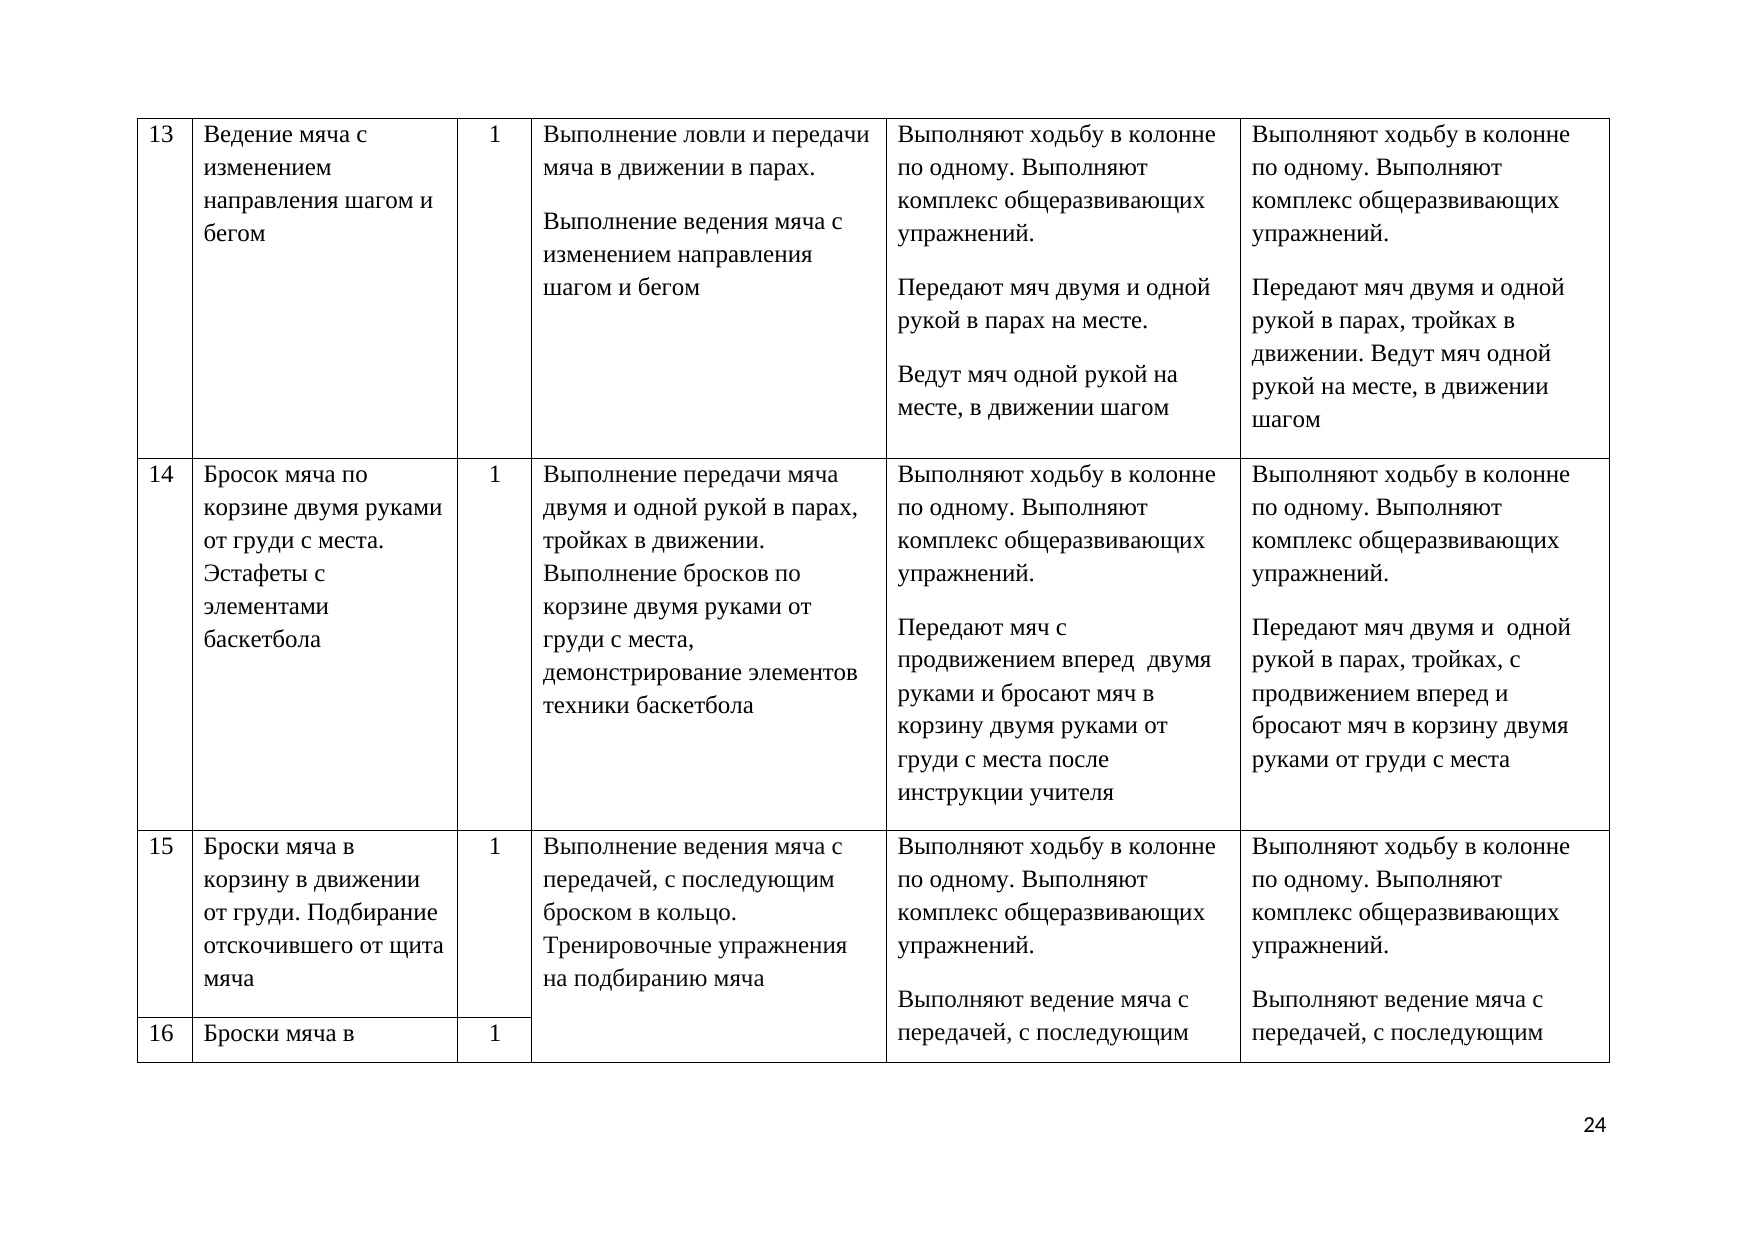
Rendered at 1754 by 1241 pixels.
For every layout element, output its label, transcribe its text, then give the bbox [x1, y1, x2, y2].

table_cell 1 [458, 1018, 531, 1062]
table_header Выполнение ловли и передачи мяча в движении в парах. Выполнение ведения мяча с изменением направления шагом и бегом [532, 119, 886, 458]
table_cell Выполняют ходьбу в колонне по одному. Выполняют комплекс общеразвивающих упражнений. Передают мяч с продвижением вперед двумя руками и бросают мяч в корзину двумя руками от груди с места после инструкции учителя [887, 459, 1240, 830]
table_header 13 [138, 119, 192, 458]
table_header Ведение мяча с изменением направления шагом и бегом [193, 119, 457, 458]
table_header Выполняют ходьбу в колонне по одному. Выполняют комплекс общеразвивающих упражнений. Передают мяч двумя и одной рукой в парах на месте. Ведут мяч одной рукой на месте, в движении шагом [887, 119, 1240, 458]
table_cell Бросок мяча по корзине двумя руками от груди с места. Эстафеты с элементами баскетбола [193, 459, 457, 830]
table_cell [193, 1018, 457, 1062]
table_cell 1 [458, 831, 531, 1017]
table_header Выполняют ходьбу в колонне по одному. Выполняют комплекс общеразвивающих упражнений. Передают мяч двумя и одной рукой в парах, тройках в движении. Ведут мяч одной рукой на месте, в движении шагом [1241, 119, 1609, 458]
table_cell Выполняют ходьбу в колонне по одному. Выполняют комплекс общеразвивающих упражнений. Выполняют ведение мяча с передачей, с последующим броском в кольцо, подбирают мяч после броска в кольцо [887, 831, 1240, 1062]
table_cell 15 [138, 831, 192, 1017]
table_cell 1 [458, 459, 531, 830]
table_cell Выполняют ходьбу в колонне по одному. Выполняют комплекс общеразвивающих упражнений. Выполняют ведение мяча с передачей, с последующим броском в кольцо, подбирают мяч после броска в кольцо [1241, 831, 1609, 1062]
table_cell Выполнение передачи мяча двумя и одной рукой в парах, тройках в движении. Выполнение бросков по корзине двумя руками от груди с места, демонстрирование элементов техники баскетбола [532, 459, 886, 830]
table_cell Выполнение ведения мяча с передачей, с последующим броском в кольцо. Тренировочные упражнения на подбиранию мяча [532, 831, 886, 1062]
table_header 1 [458, 119, 531, 458]
table_cell 16 [138, 1018, 192, 1062]
table_cell Выполняют ходьбу в колонне по одному. Выполняют комплекс общеразвивающих упражнений. Передают мяч двумя и одной рукой в парах, тройках, с продвижением вперед и бросают мяч в корзину двумя руками от груди с места [1241, 459, 1609, 830]
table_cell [193, 831, 457, 1017]
table_cell 14 [138, 459, 192, 830]
